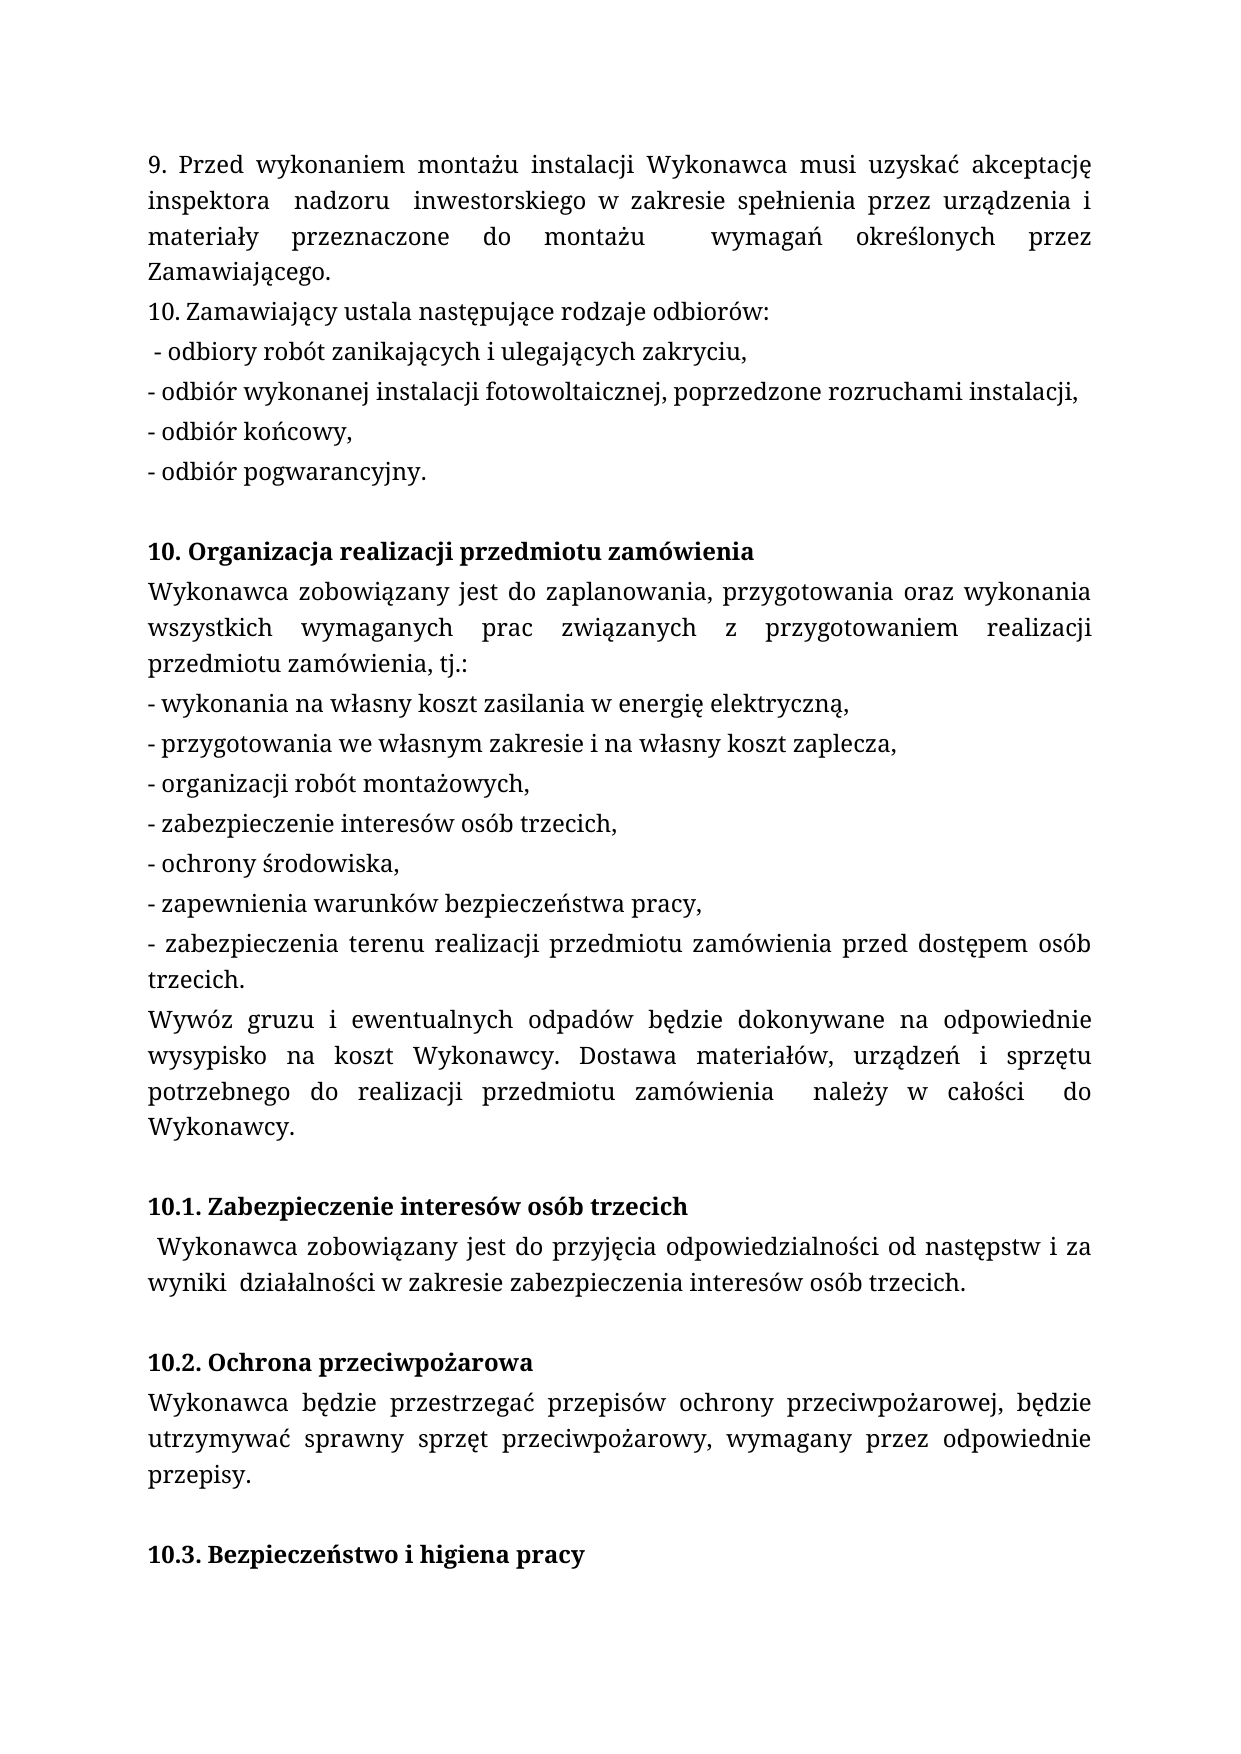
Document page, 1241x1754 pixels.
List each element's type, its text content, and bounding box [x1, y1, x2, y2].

text - odbiór wykonanej instalacji fotowoltaicznej, poprzedzone rozruchami instalacji, [148, 375, 1093, 408]
text Wykonawca będzie przestrzegać przepisów ochrony przeciwpożarowej, będzie utrzymywać sprawny sprzęt przeciwpożarowy, wymagany przez odpowiednie przepisy. [148, 1386, 1093, 1490]
text 10. Zamawiający ustala następujące rodzaje odbiorów: [148, 295, 1093, 328]
text 10.3. Bezpieczeństwo i higiena pracy [148, 1538, 1093, 1570]
text - zabezpieczenia terenu realizacji przedmiotu zamówienia przed dostępem osób trzecich. [148, 927, 1093, 995]
text 10.1. Zabezpieczenie interesów osób trzecich [148, 1190, 1093, 1223]
text - ochrony środowiska, [148, 847, 1093, 879]
text Wykonawca zobowiązany jest do przyjęcia odpowiedzialności od następstw i za wyniki działalności w zakresie zabezpieczenia interesów osób trzecich. [148, 1230, 1093, 1298]
text - przygotowania we własnym zakresie i na własny koszt zaplecza, [148, 727, 1093, 759]
text - odbiory robót zanikających i ulegających zakryciu, [148, 335, 1093, 368]
text - organizacji robót montażowych, [148, 767, 1093, 799]
text Wywóz gruzu i ewentualnych odpadów będzie dokonywane na odpowiednie wysypisko na koszt Wykonawcy. Dostawa materiałów, urządzeń i sprzętu potrzebnego do realizacji przedmiotu zamówienia należy w całości do Wykonawcy. [148, 1003, 1093, 1143]
text 10.2. Ochrona przeciwpożarowa [148, 1346, 1093, 1378]
text - wykonania na własny koszt zasilania w energię elektryczną, [148, 687, 1093, 719]
text - odbiór końcowy, [148, 415, 1093, 448]
text - zapewnienia warunków bezpieczeństwa pracy, [148, 887, 1093, 919]
text 9. Przed wykonaniem montażu instalacji Wykonawca musi uzyskać akceptację inspektora nadzoru inwestorskiego w zakresie spełnienia przez urządzenia i materiały przeznaczone do montażu wymagań określonych przez Zamawiającego. [148, 148, 1093, 288]
text - zabezpieczenie interesów osób trzecich, [148, 807, 1093, 839]
text Wykonawca zobowiązany jest do zaplanowania, przygotowania oraz wykonania wszystkich wymaganych prac związanych z przygotowaniem realizacji przedmiotu zamówienia, tj.: [148, 575, 1093, 679]
text - odbiór pogwarancyjny. [148, 455, 1093, 488]
text 10. Organizacja realizacji przedmiotu zamówienia [148, 535, 1093, 568]
